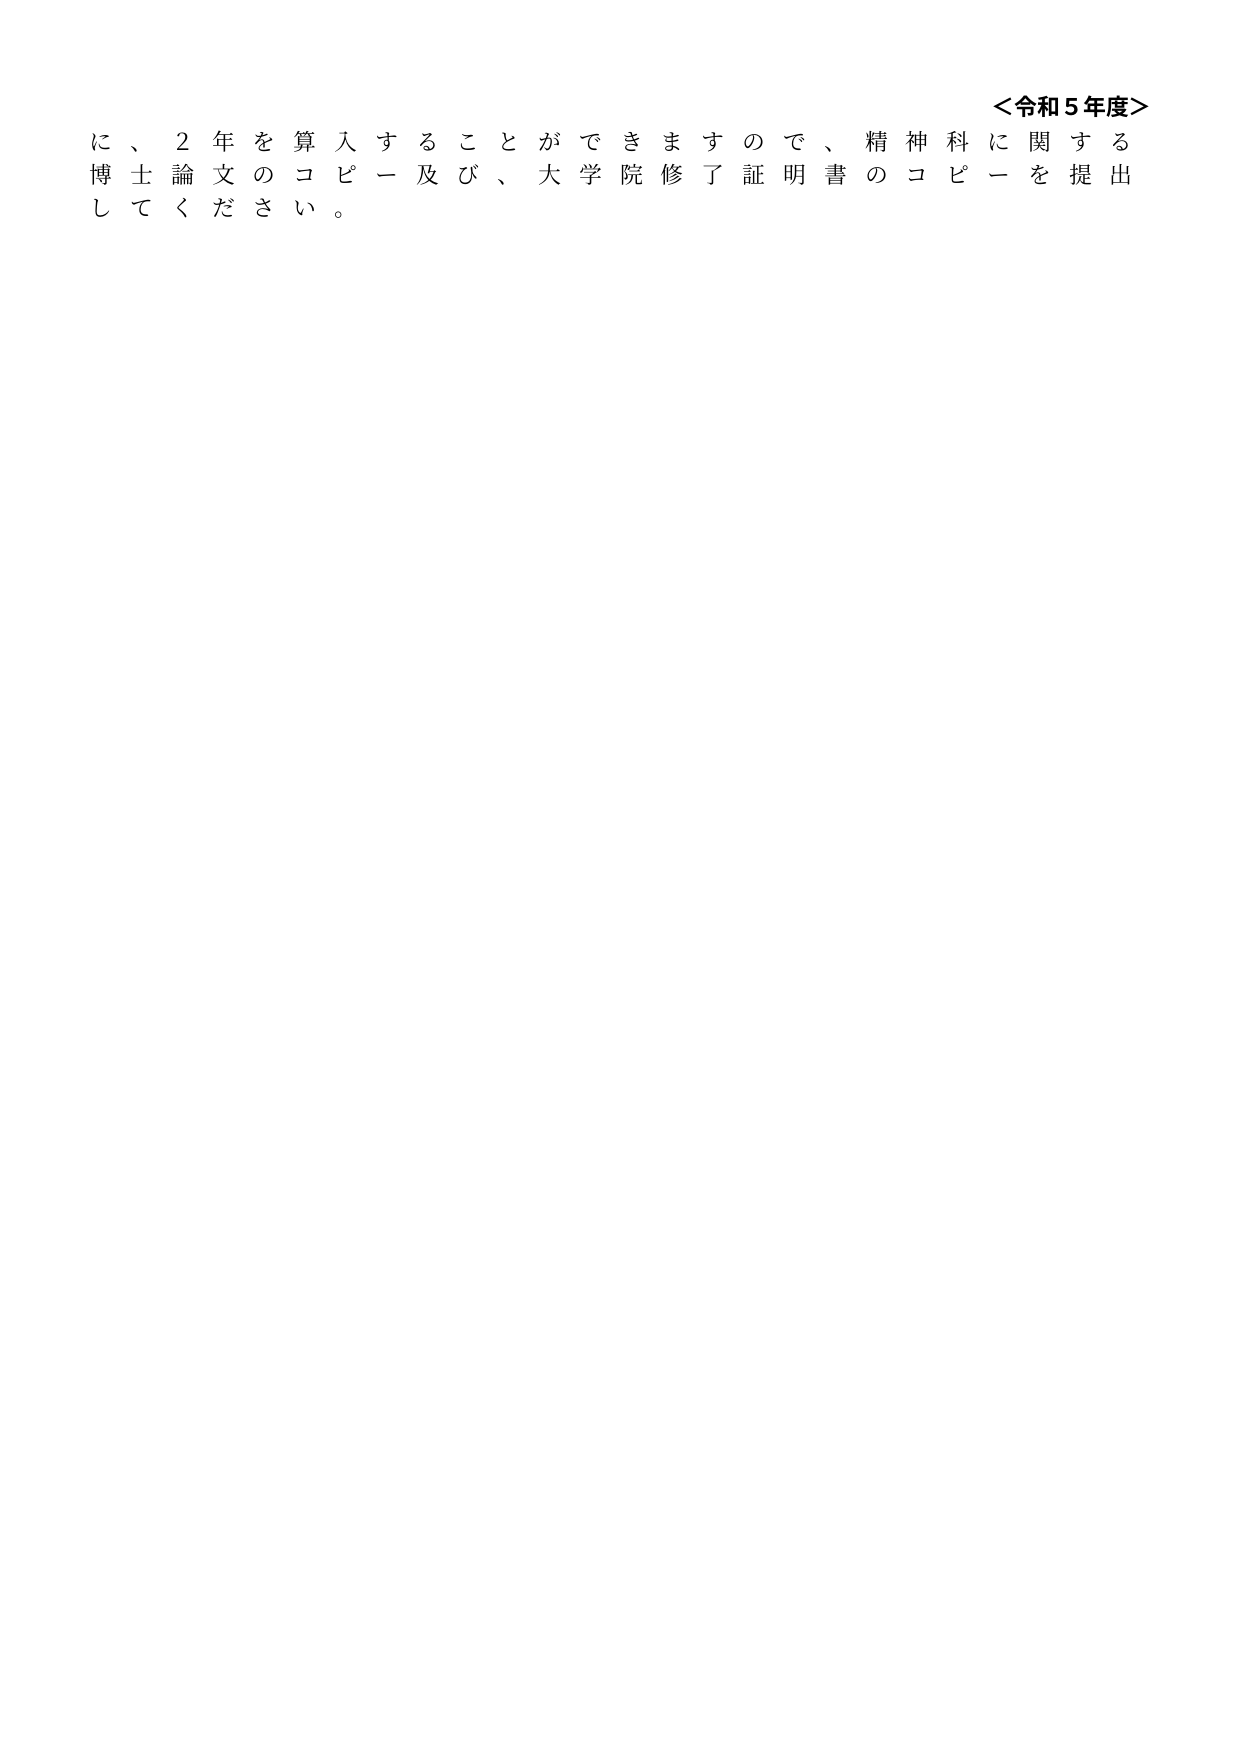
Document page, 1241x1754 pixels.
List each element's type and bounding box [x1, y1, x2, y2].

text [89, 124, 1151, 223]
